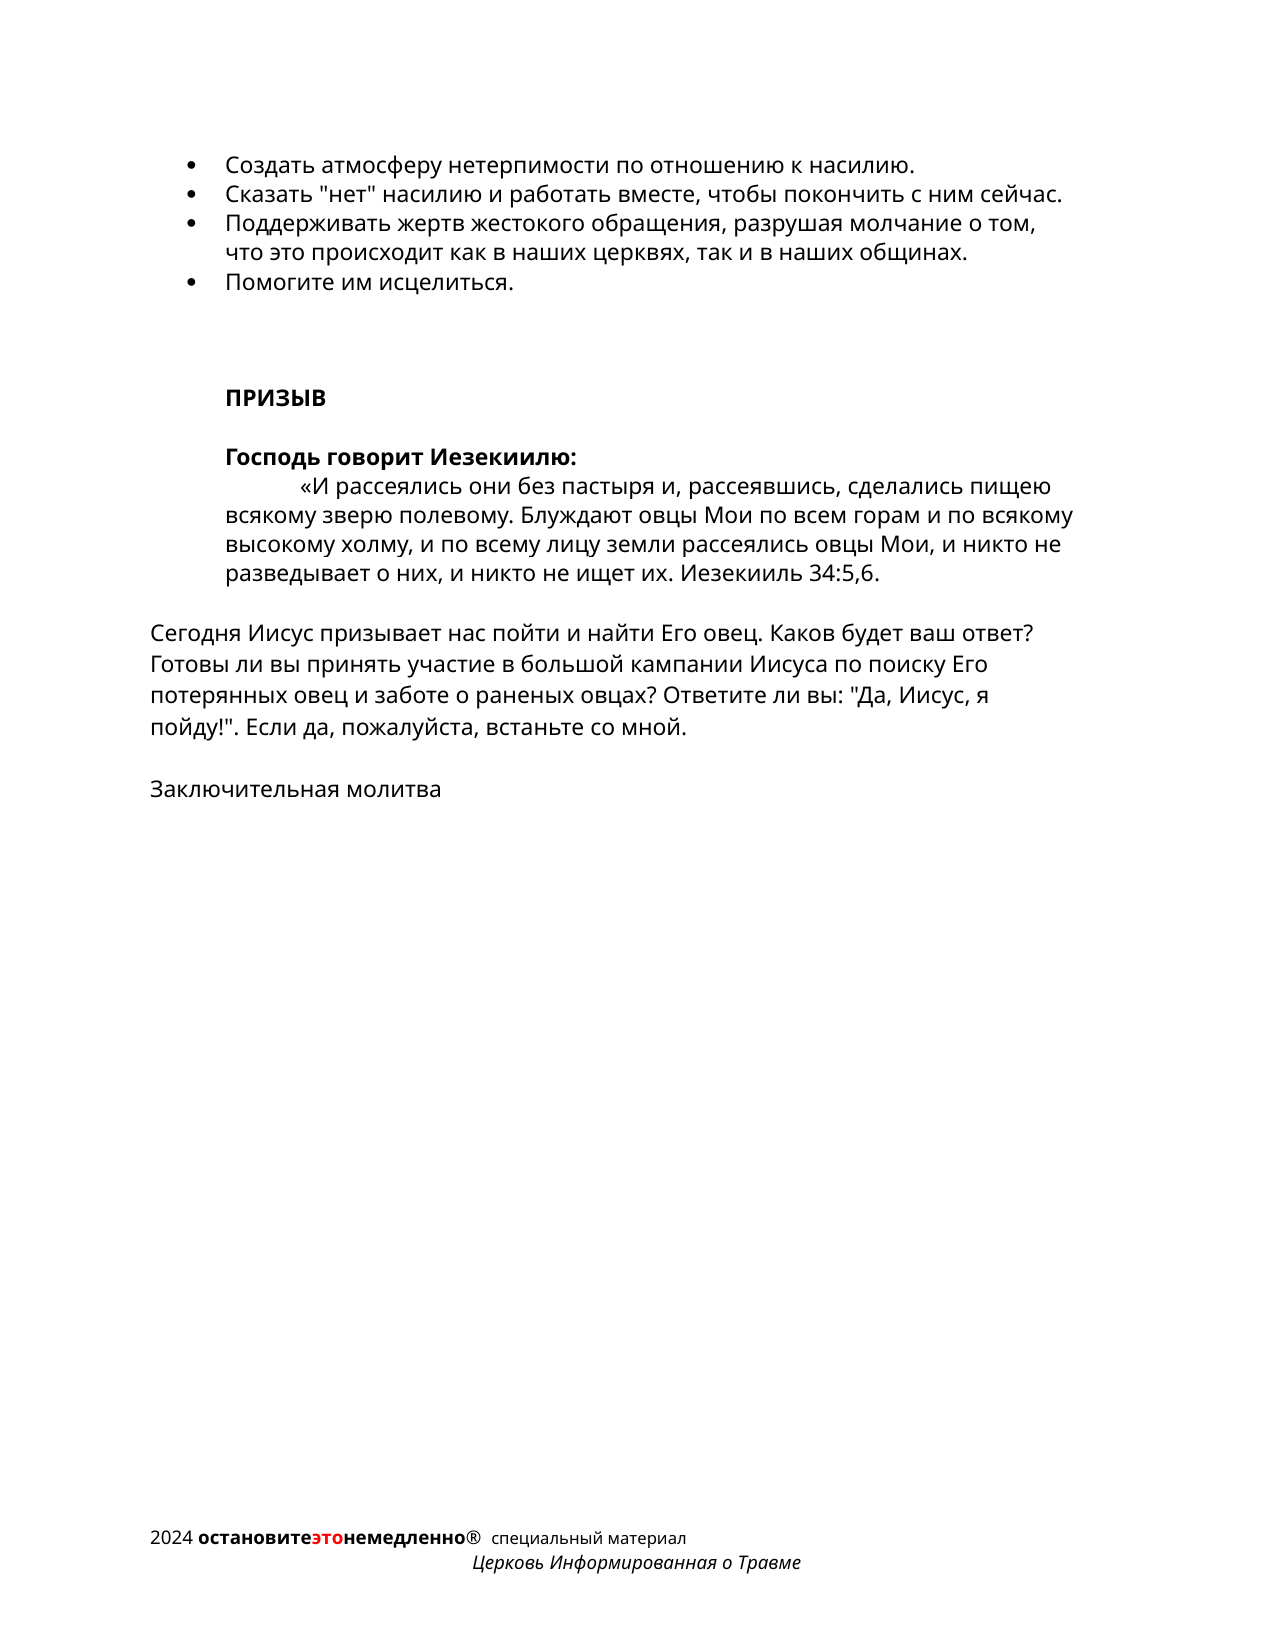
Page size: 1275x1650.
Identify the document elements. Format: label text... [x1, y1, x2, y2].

text «И рассеялись они без пастыря и, рассеявшись, сделались пищею всякому зверю полевому. Блуждают овцы Мои по всем горам и по всякому высокому холму, и по всему лицу земли рассеялись овцы Мои, и никто не разведывает о них, и никто не ищет их. Иезекииль 34:5,6. [880, 471, 1080, 587]
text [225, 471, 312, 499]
text Сегодня Иисус призывает нас пойти и найти Его овец. Каков будет ваш ответ? Готовы ли вы принять участие в большой кампании Иисуса по поиску Его потерянных овец и заботе о раненых овцах? Ответите ли вы: "Да, Иисус, я пойду!". Если да, пожалуйста, встаньте со мной. [150, 617, 1080, 742]
list Помогите им исцелиться. [187, 267, 1080, 296]
text Господь говорит Иезекиилю: [225, 442, 1080, 471]
list Сказать "нет" насилию и работать вместе, чтобы покончить с ним сейчас. [187, 179, 1080, 208]
list ПРИЗЫВ [225, 383, 1080, 412]
list Поддерживать жертв жестокого обращения, разрушая молчание о том, что это происходит как в наших церквях, так и в наших общинах. [187, 208, 1080, 267]
text Заключительная молитва [150, 773, 1080, 804]
list Создать атмосферу нетерпимости по отношению к насилию. [187, 150, 1080, 179]
